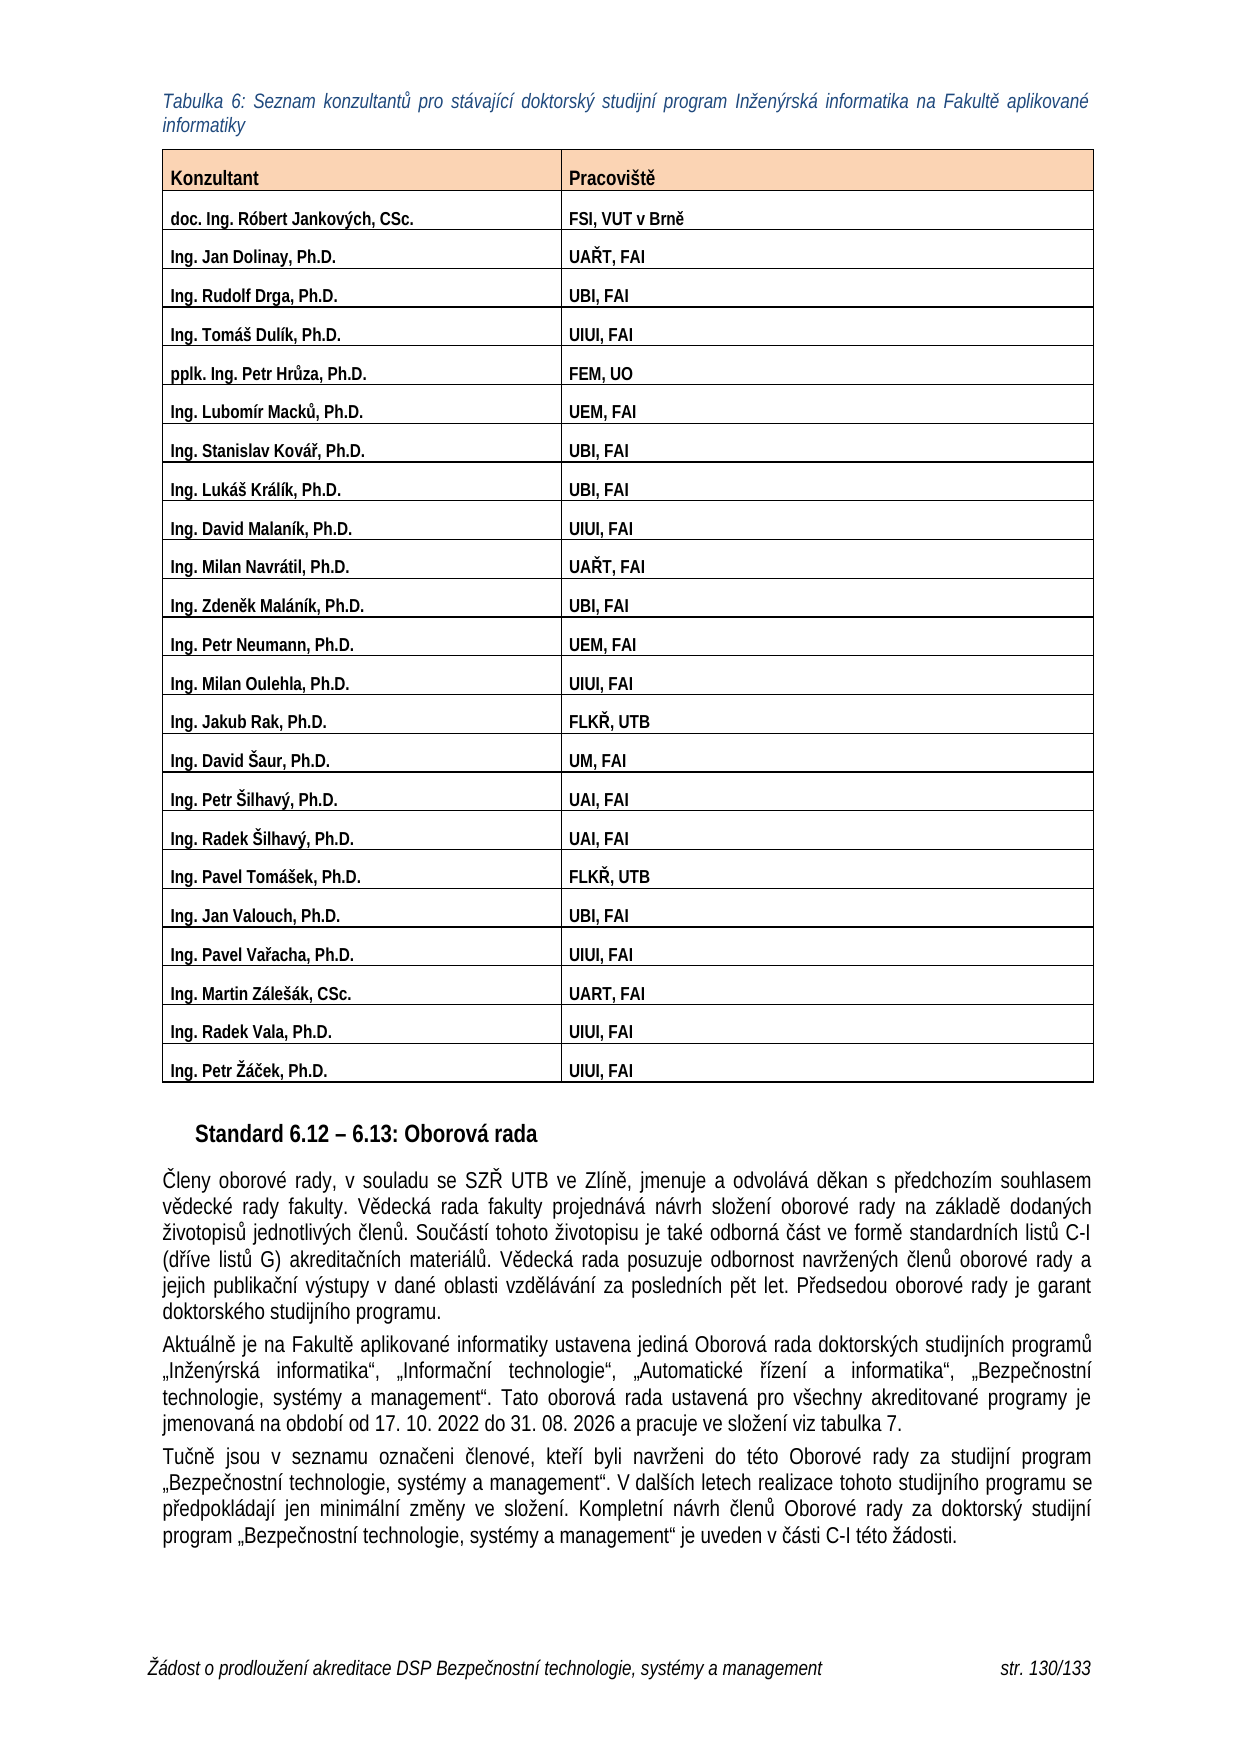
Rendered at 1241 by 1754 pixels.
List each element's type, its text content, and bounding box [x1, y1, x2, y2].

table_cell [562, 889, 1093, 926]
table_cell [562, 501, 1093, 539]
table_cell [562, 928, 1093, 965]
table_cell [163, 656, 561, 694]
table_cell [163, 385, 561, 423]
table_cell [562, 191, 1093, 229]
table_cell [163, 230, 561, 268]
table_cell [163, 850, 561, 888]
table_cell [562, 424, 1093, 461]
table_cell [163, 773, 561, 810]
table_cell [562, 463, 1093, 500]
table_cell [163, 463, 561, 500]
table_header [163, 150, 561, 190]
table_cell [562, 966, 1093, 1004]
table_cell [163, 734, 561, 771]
text Aktuálně je na Fakultě aplikované informatiky ustavena jediná Oborová rada doktorských studijních programů „Inženýrská informatika“, „Informační technologie“, „Automatické řízení a informatika“, „Bezpečnostní technologie, systémy a management“. Tato oborová rada ustavená pro všechny akreditované programy je jmenovaná na období od 17. 10. 2022 do 31. 08. 2026 a pracuje ve složení viz tabulka 7. [162, 1331, 1092, 1436]
subtitle Standard 6.12 – 6.13: Oborová rada [195, 1119, 1092, 1148]
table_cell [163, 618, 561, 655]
text Tabulka 6: Seznam konzultantů pro stávající doktorský studijní program Inženýrská informatika na Fakultě aplikované informatiky [162, 89, 1092, 137]
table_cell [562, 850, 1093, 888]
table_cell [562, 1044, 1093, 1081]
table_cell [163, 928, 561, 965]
text Tučně jsou v seznamu označeni členové, kteří byli navrženi do této Oborové rady za studijní program „Bezpečnostní technologie, systémy a management“. V dalších letech realizace tohoto studijního programu se předpokládají jen minimální změny ve složení. Kompletní návrh členů Oborové rady za doktorský studijní program „Bezpečnostní technologie, systémy a management“ je uveden v části C-I této žádosti. [162, 1443, 1092, 1548]
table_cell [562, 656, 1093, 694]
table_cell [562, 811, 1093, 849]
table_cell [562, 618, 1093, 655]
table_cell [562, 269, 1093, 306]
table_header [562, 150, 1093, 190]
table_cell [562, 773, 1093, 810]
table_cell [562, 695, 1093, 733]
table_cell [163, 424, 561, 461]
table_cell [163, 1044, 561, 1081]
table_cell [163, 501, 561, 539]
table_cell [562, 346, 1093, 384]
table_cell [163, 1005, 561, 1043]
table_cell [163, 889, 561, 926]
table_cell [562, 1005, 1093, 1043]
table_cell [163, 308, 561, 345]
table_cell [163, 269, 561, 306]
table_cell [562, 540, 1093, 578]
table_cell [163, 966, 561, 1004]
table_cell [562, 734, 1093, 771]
text Členy oborové rady, v souladu se SZŘ UTB ve Zlíně, jmenuje a odvolává děkan s předchozím souhlasem vědecké rady fakulty. Vědecká rada fakulty projednává návrh složení oborové rady na základě dodaných životopisů jednotlivých členů. Součástí tohoto životopisu je také odborná část ve formě standardních listů C-I (dříve listů G) akreditačních materiálů. Vědecká rada posuzuje odbornost navržených členů oborové rady a jejich publikační výstupy v dané oblasti vzdělávání za posledních pět let. Předsedou oborové rady je garant doktorského studijního programu. [162, 1167, 1092, 1325]
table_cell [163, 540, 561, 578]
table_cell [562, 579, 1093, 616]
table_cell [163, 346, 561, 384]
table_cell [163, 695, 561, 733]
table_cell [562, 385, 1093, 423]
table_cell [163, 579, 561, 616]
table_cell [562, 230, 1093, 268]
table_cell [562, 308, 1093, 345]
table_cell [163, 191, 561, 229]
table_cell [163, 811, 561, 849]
